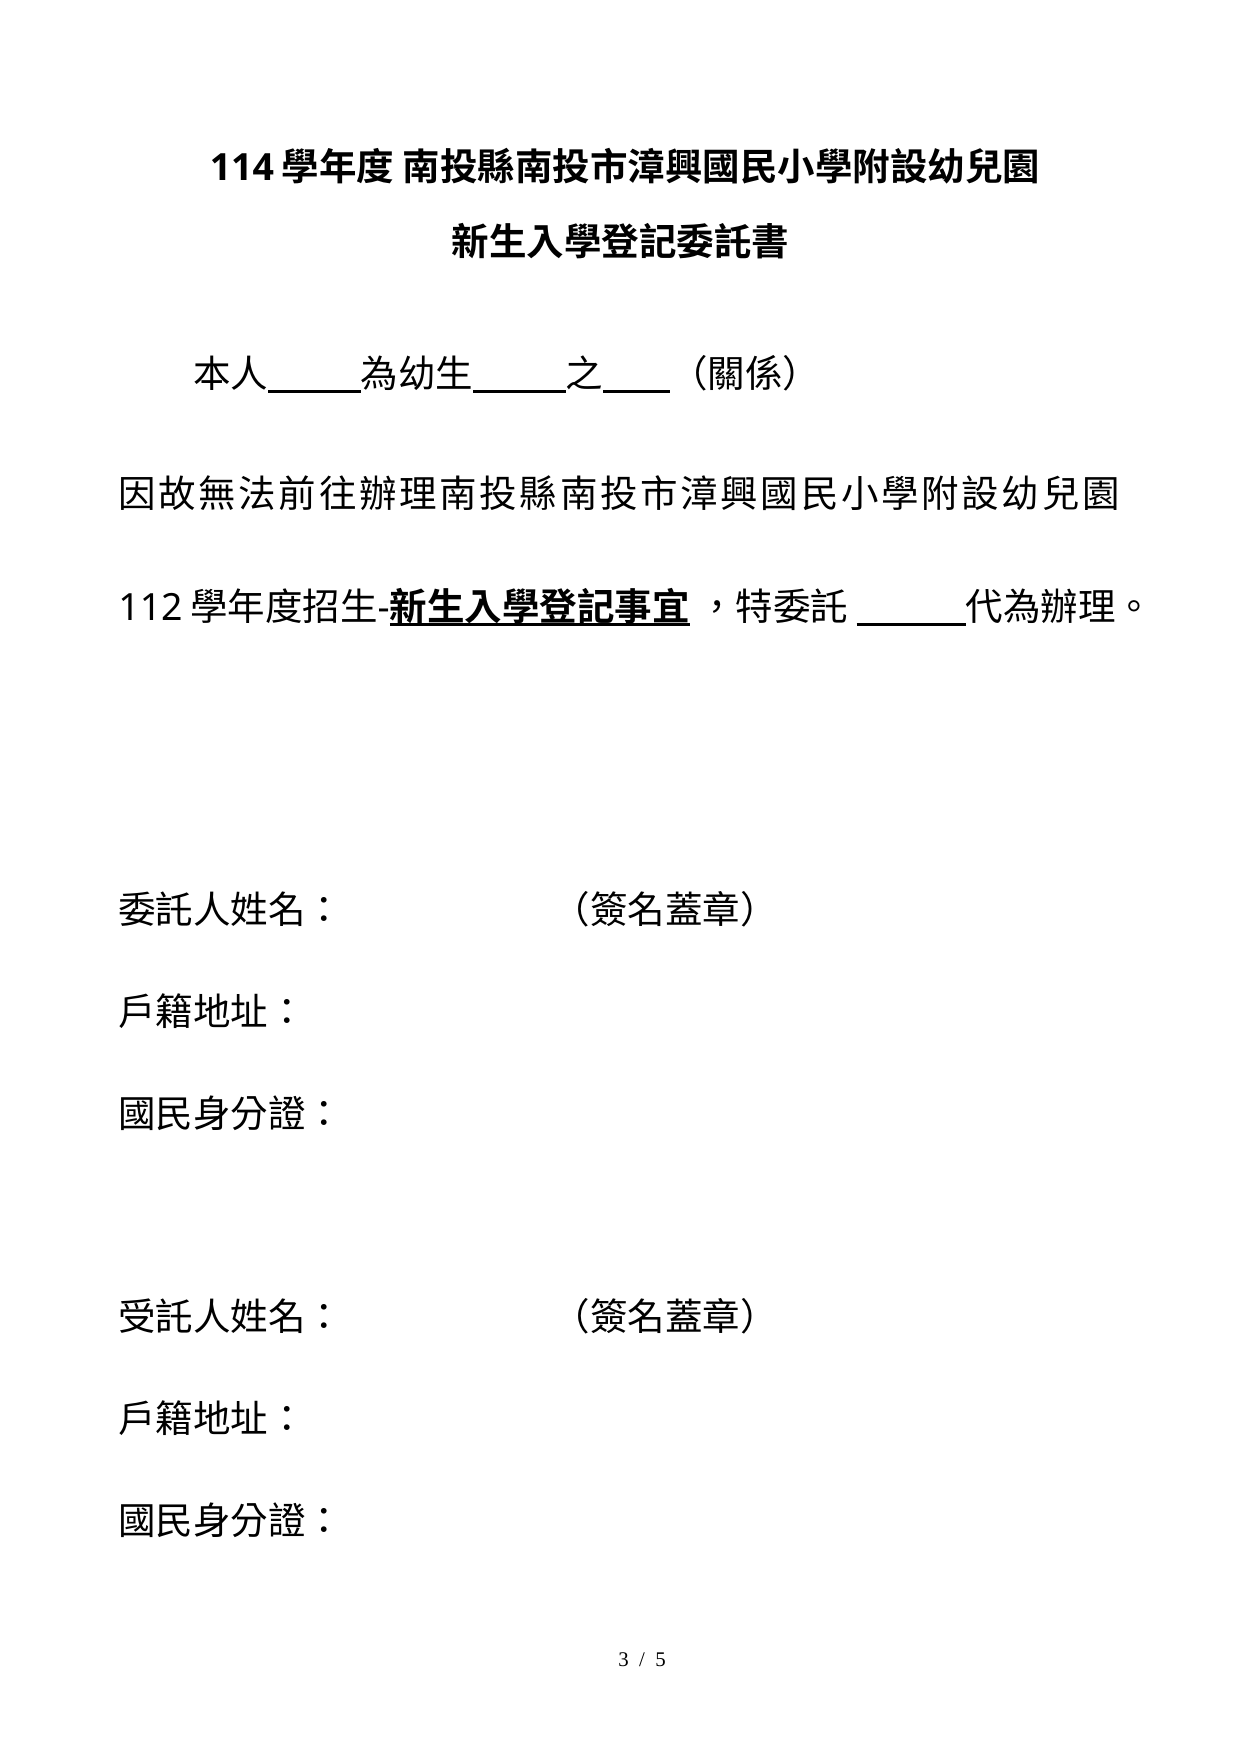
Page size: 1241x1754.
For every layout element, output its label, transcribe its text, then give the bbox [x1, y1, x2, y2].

text 新生入學登記委託書 [118, 202, 1122, 277]
text 國民身分證： [118, 1074, 1122, 1149]
text 戶籍地址： [118, 1379, 1122, 1454]
text 國民身分證： [118, 1481, 1122, 1556]
text 114學年度 南投縣南投市漳興國民小學附設幼兒園 [118, 127, 1122, 202]
text 委託人姓名： （簽名蓋章） [118, 870, 1122, 945]
text 戶籍地址： [118, 972, 1122, 1047]
text 本人 為幼生 之 （關係） [118, 333, 1122, 408]
text 因故無法前往辦理南投縣南投市漳興國民小學附設幼兒園112學年度招生-新生入學登記事宜 ，特委託 代為辦理。 [118, 454, 1122, 642]
text 受託人姓名： （簽名蓋章） [118, 1277, 1122, 1352]
